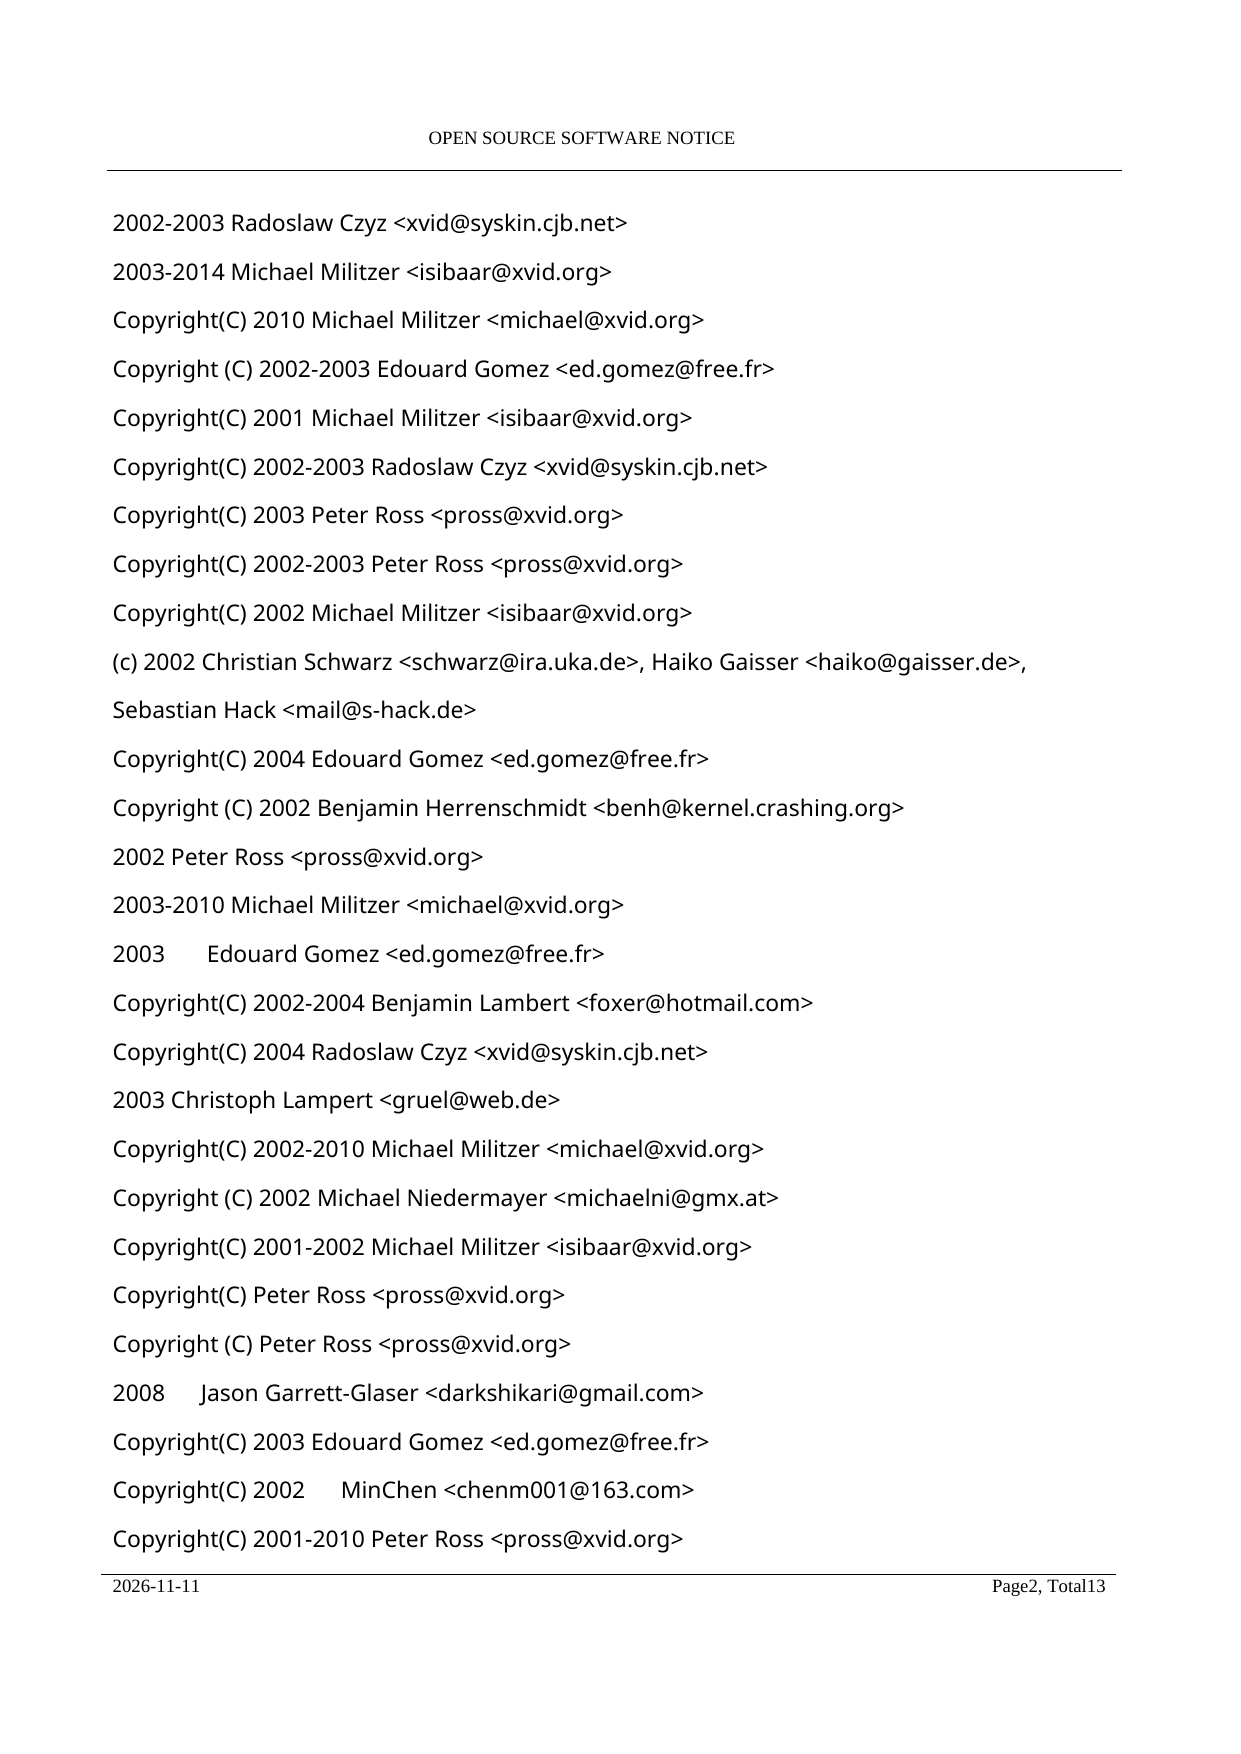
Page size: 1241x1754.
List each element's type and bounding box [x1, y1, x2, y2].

text [112, 206, 1128, 1555]
